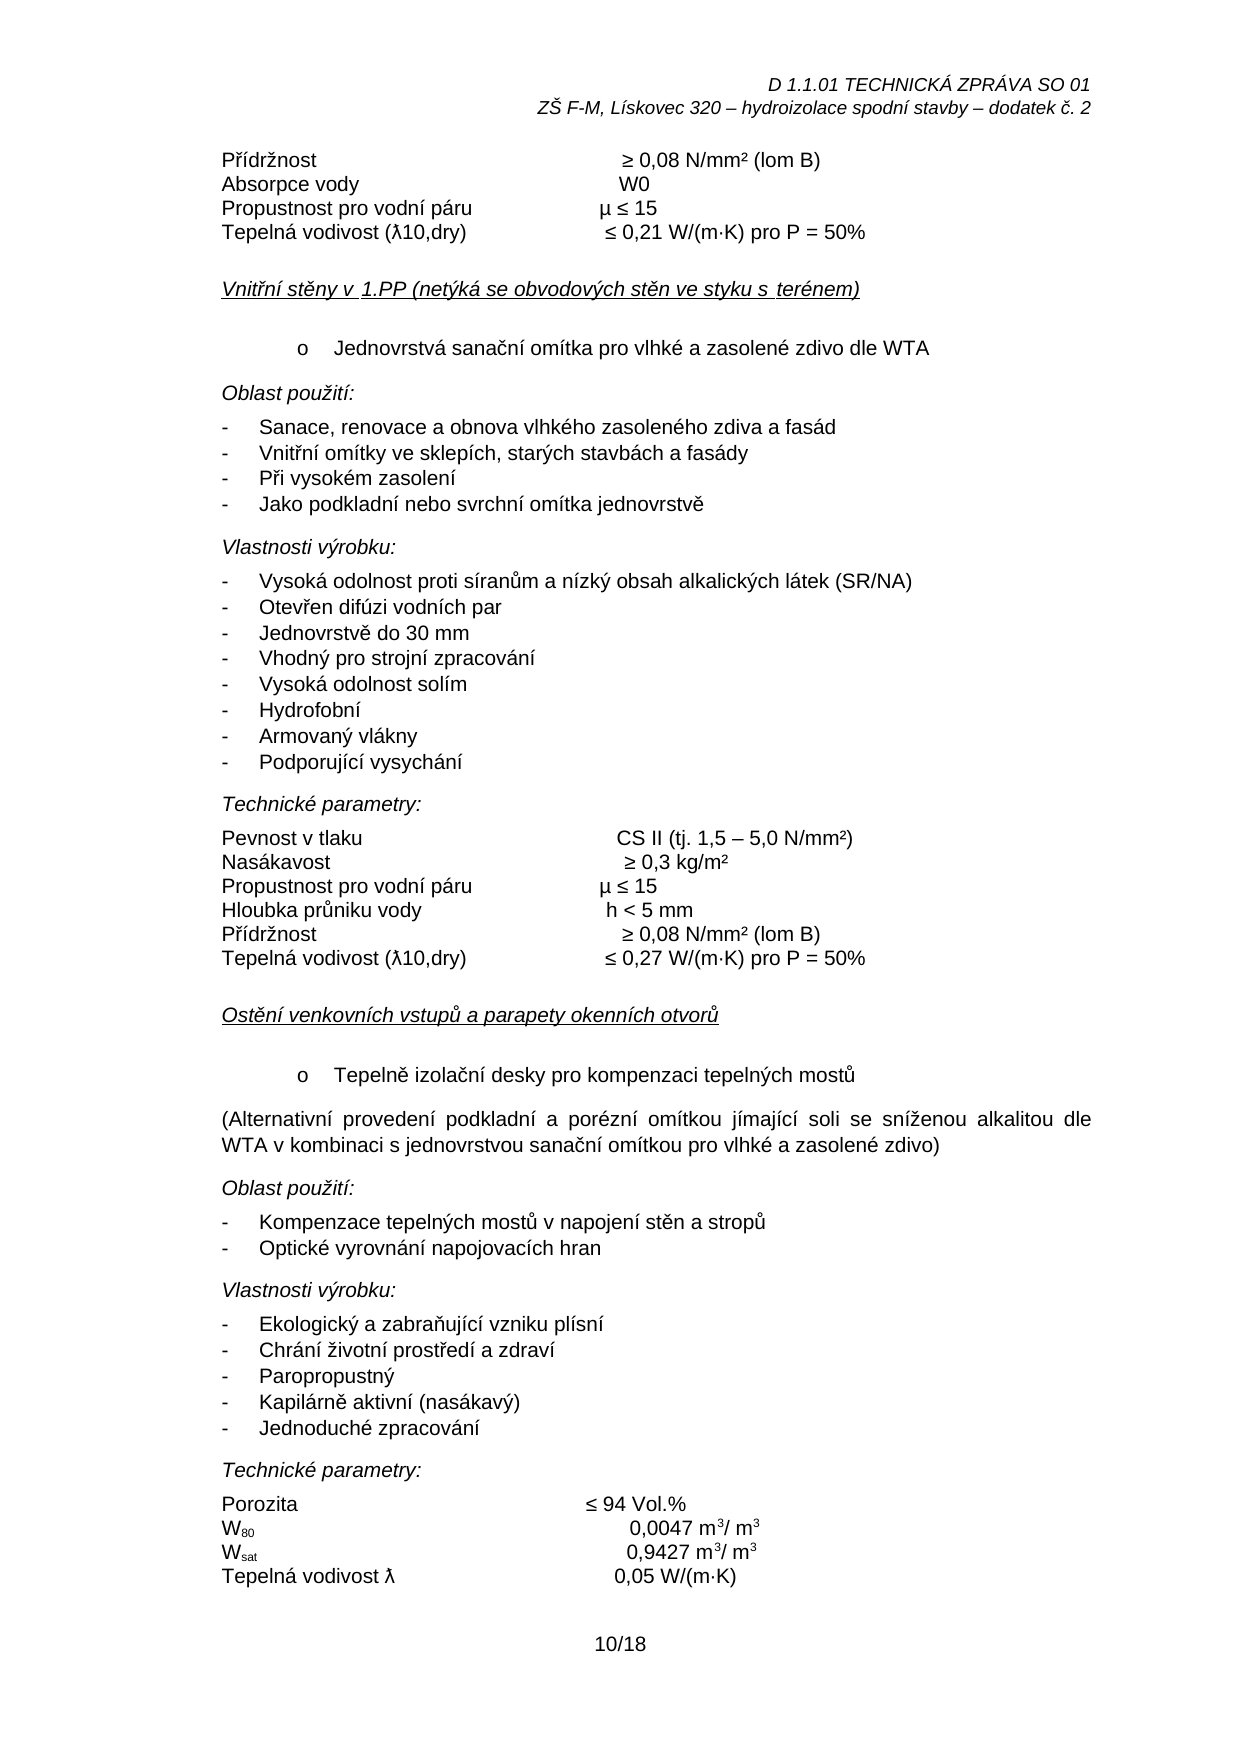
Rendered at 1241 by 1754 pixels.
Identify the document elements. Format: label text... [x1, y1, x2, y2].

list Tepelně izolační desky pro kompenzaci tepelných mostů [296, 1062, 1093, 1088]
text Vlastnosti výrobku: [221, 1278, 1093, 1302]
text Přídržnost ≥ 0,08 N/mm² (lom B) [221, 148, 1093, 172]
list Jednoduché zpracování [221, 1415, 1093, 1439]
list Optické vyrovnání napojovacích hran [221, 1235, 1093, 1259]
list Vhodný pro strojní zpracování [221, 646, 1093, 670]
text Absorpce vody W0 [221, 172, 1093, 196]
text W80 0,0047 m3/ m3 [221, 1516, 1093, 1540]
text Technické parametry: [221, 792, 1093, 816]
text Nasákavost ≥ 0,3 kg/m² [221, 850, 1093, 874]
list Ekologický a zabraňující vzniku plísní [221, 1312, 1093, 1336]
list Chrání životní prostředí a zdraví [221, 1338, 1093, 1362]
text (Alternativní provedení podkladní a porézní omítkou jímající soli se sníženou alkalitou dle WTA v kombinaci s jednovrstvou sanační omítkou pro vlhké a zasolené zdivo) [221, 1107, 1093, 1157]
list Hydrofobní [221, 698, 1093, 722]
text Ostění venkovních vstupů a parapety okenních otvorů [221, 1003, 1093, 1027]
text Wsat 0,9427 m3/ m3 [221, 1540, 1093, 1564]
text Propustnost pro vodní páru µ ≤ 15 [221, 874, 1093, 898]
text Vlastnosti výrobku: [221, 534, 1093, 558]
list Jednovrstvá sanační omítka pro vlhké a zasolené zdivo dle WTA [296, 336, 1093, 362]
list Kapilárně aktivní (nasákavý) [221, 1389, 1093, 1413]
list Jednovrstvě do 30 mm [221, 620, 1093, 644]
text Porozita ≤ 94 Vol.% [221, 1492, 1093, 1516]
text Tepelná vodivost ƛ 0,05 W/(m∙K) [221, 1564, 1093, 1588]
text Tepelná vodivost (ƛ10,dry) ≤ 0,21 W/(m∙K) pro P = 50% [221, 219, 1093, 243]
text Přídržnost ≥ 0,08 N/mm² (lom B) [221, 922, 1093, 946]
text Propustnost pro vodní páru µ ≤ 15 [221, 196, 1093, 219]
list Kompenzace tepelných mostů v napojení stěn a stropů [221, 1209, 1093, 1233]
text Oblast použití: [221, 1175, 1093, 1199]
list Sanace, renovace a obnova vlhkého zasoleného zdiva a fasád [221, 414, 1093, 438]
list Podporující vysychání [221, 749, 1093, 773]
text Pevnost v tlaku CS II (tj. 1,5 – 5,0 N/mm²) [221, 826, 1093, 850]
text Vnitřní stěny v 1.PP (netýká se obvodových stěn ve styku s terénem) [221, 277, 1093, 301]
list Vysoká odolnost solím [221, 672, 1093, 696]
list Armovaný vlákny [221, 724, 1093, 748]
list Vnitřní omítky ve sklepích, starých stavbách a fasády [221, 440, 1093, 464]
list Otevřen difúzi vodních par [221, 594, 1093, 618]
list Jako podkladní nebo svrchní omítka jednovrstvě [221, 492, 1093, 516]
text Tepelná vodivost (ƛ10,dry) ≤ 0,27 W/(m∙K) pro P = 50% [221, 946, 1093, 970]
text Oblast použití: [221, 380, 1093, 404]
list Při vysokém zasolení [221, 466, 1093, 490]
list Paropropustný [221, 1364, 1093, 1388]
text Technické parametry: [221, 1458, 1093, 1482]
list Vysoká odolnost proti síranům a nízký obsah alkalických látek (SR/NA) [221, 569, 1093, 593]
text Hloubka průniku vody h < 5 mm [221, 898, 1093, 922]
